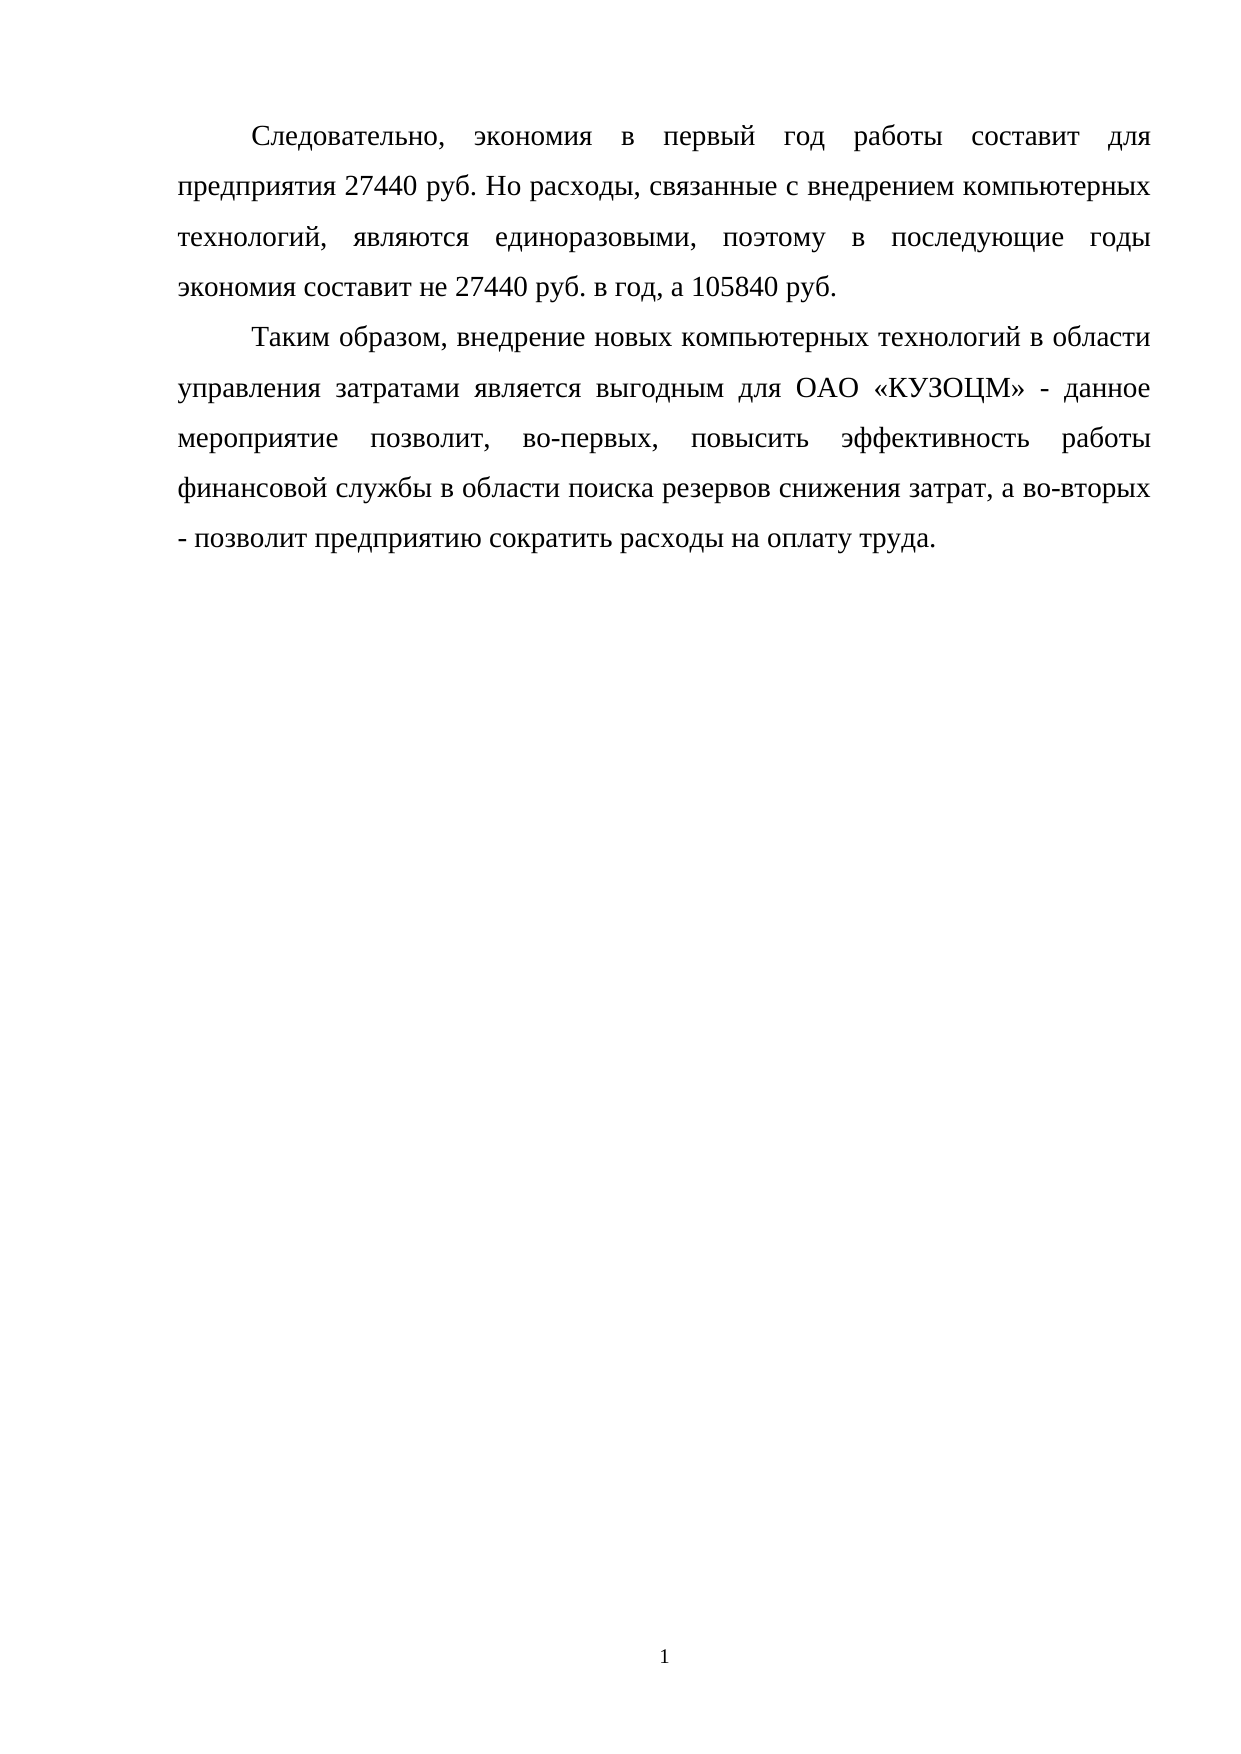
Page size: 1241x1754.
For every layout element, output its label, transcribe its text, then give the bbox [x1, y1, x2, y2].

text Следовательно, экономия в первый год работы составит для предприятия 27440 руб. Но расходы, связанные с внедрением компьютерных технологий, являются единоразовыми, поэтому в последующие годы экономия составит не 27440 руб. в год, а 105840 руб. [177, 118, 1152, 303]
text Таким образом, внедрение новых компьютерных технологий в области управления затратами является выгодным для ОАО «КУЗОЦМ» - данное мероприятие позволит, во-первых, повысить эффективность работы финансовой службы в области поиска резервов снижения затрат, а во-вторых - позволит предприятию сократить расходы на оплату труда. [177, 319, 1152, 554]
